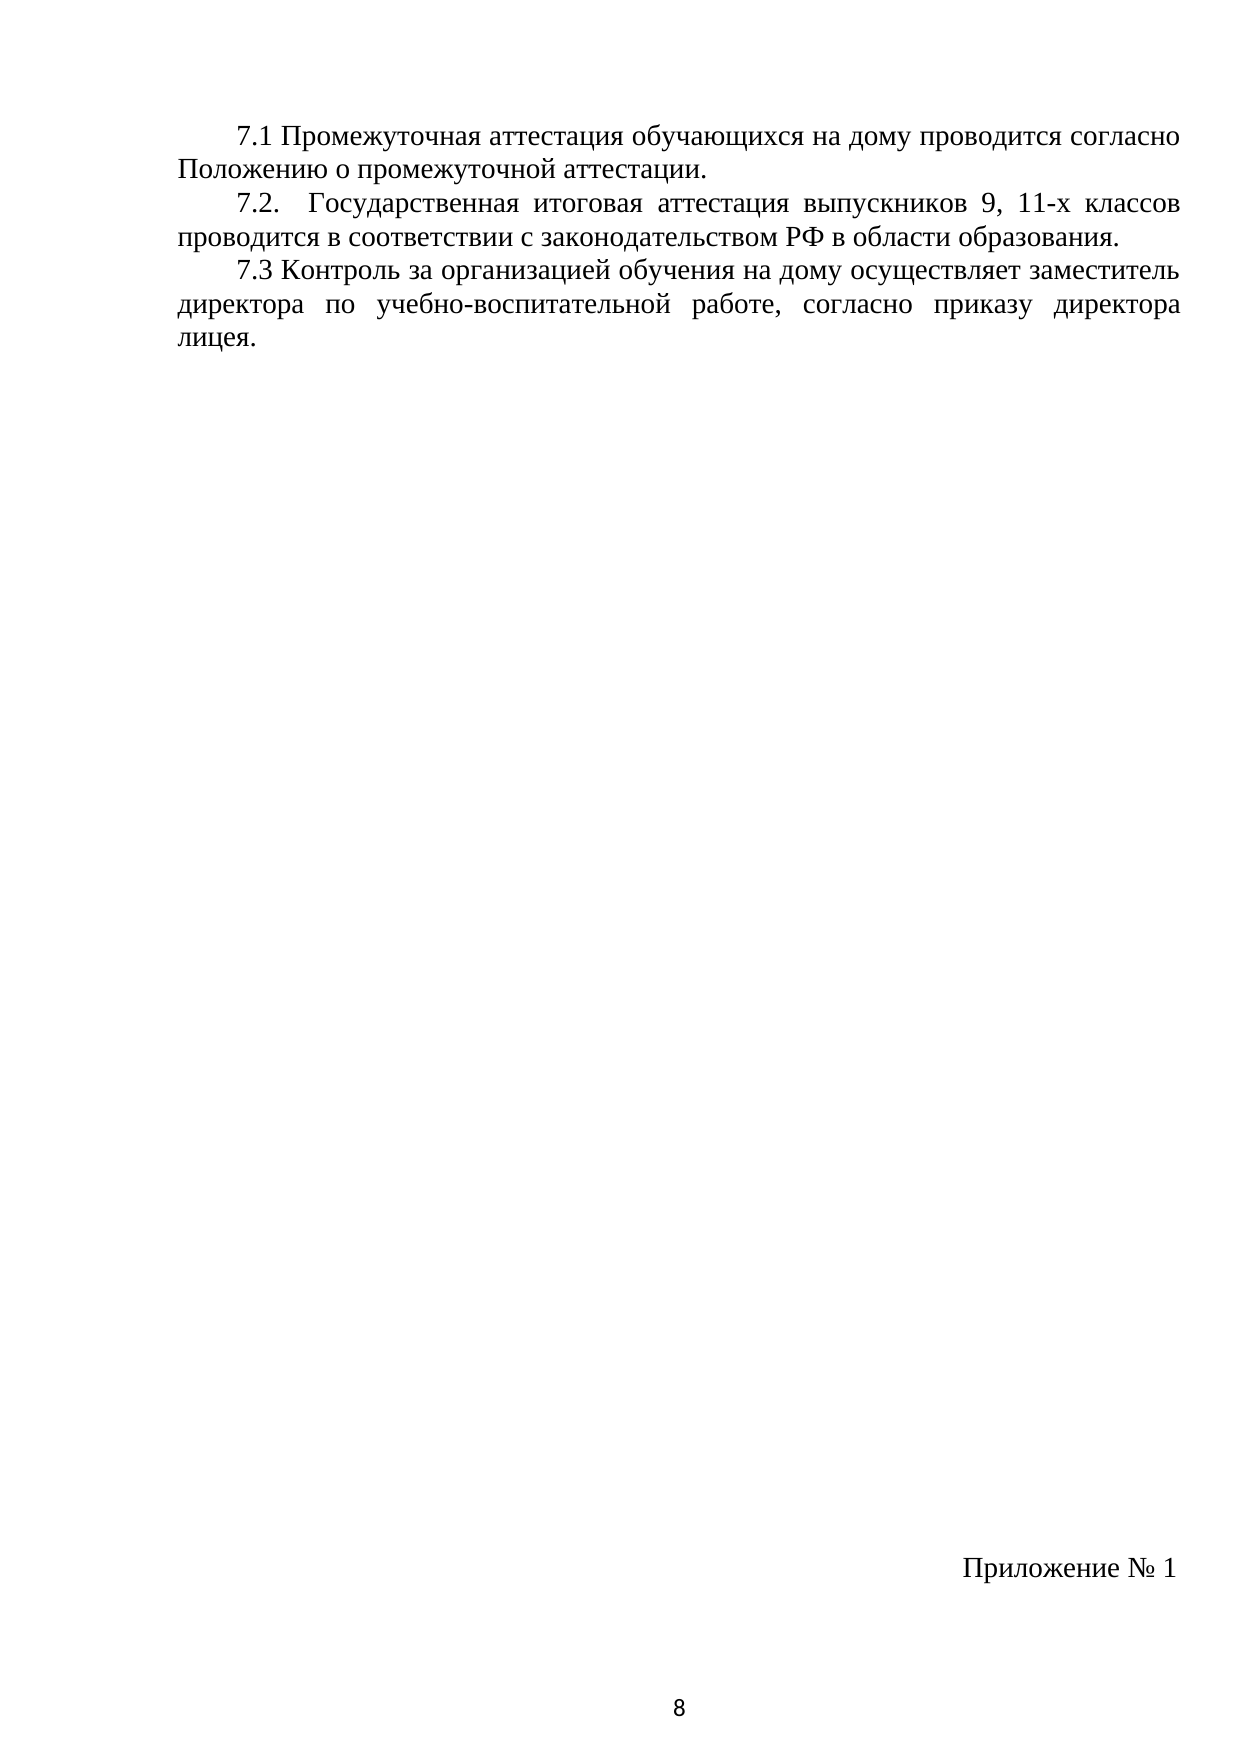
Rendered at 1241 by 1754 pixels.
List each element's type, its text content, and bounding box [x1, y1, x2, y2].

text Приложение № 1 [706, 1551, 1177, 1584]
text 7.2. Государственная итоговая аттестация выпускников 9, 11-х классов проводится в соответствии с законодательством РФ в области образования. [177, 185, 1181, 252]
text 7.3 Контроль за организацией обучения на дому осуществляет заместитель директора по учебно-воспитательной работе, согласно приказу директора лицея. [177, 252, 1181, 353]
text 7.1 Промежуточная аттестация обучающихся на дому проводится согласно Положению о промежуточной аттестации. [177, 118, 1181, 185]
